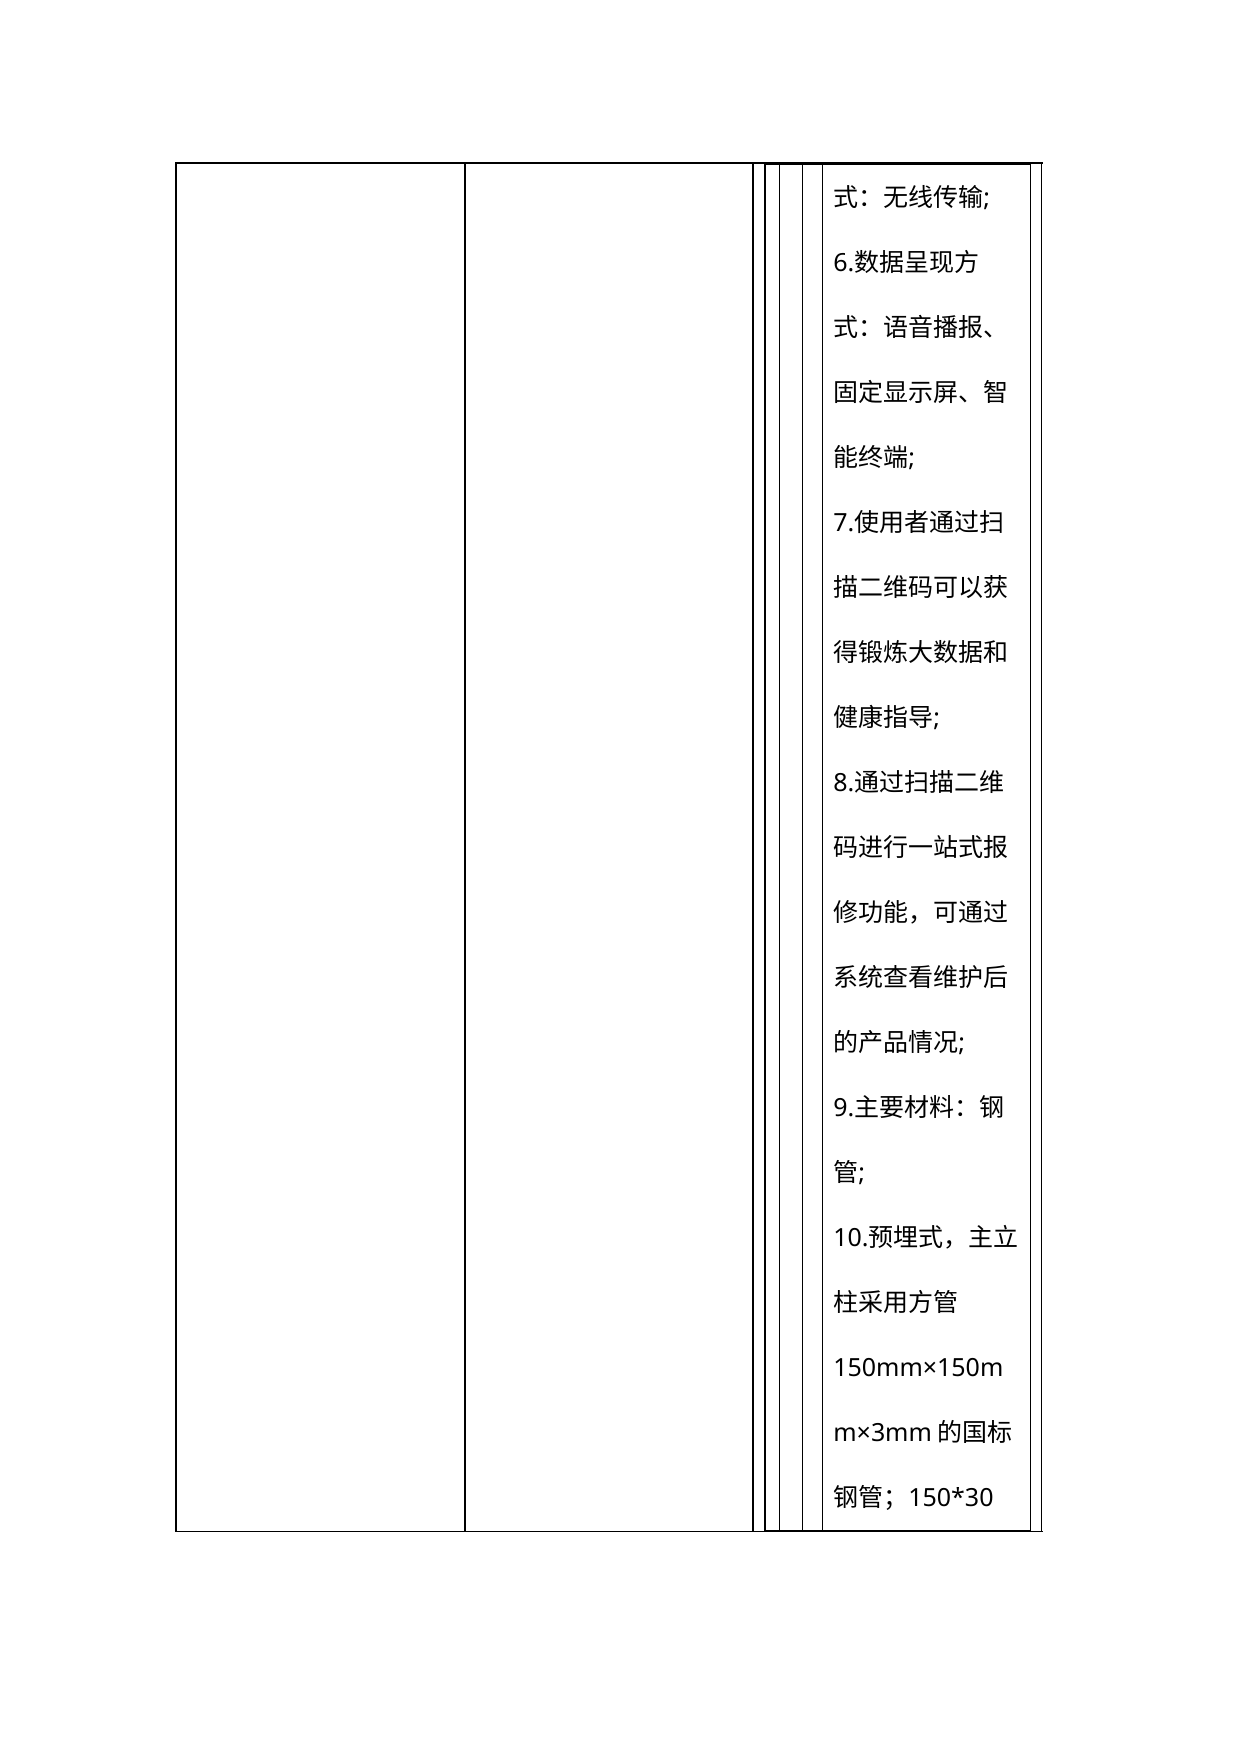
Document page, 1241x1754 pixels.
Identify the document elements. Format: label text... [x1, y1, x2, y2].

table_cell [466, 164, 752, 1531]
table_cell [766, 165, 779, 1530]
table_cell 1 [177, 164, 464, 1531]
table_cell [780, 165, 802, 1530]
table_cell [1031, 164, 1041, 1531]
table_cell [803, 165, 822, 1530]
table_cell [754, 164, 764, 1531]
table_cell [823, 165, 1030, 1530]
